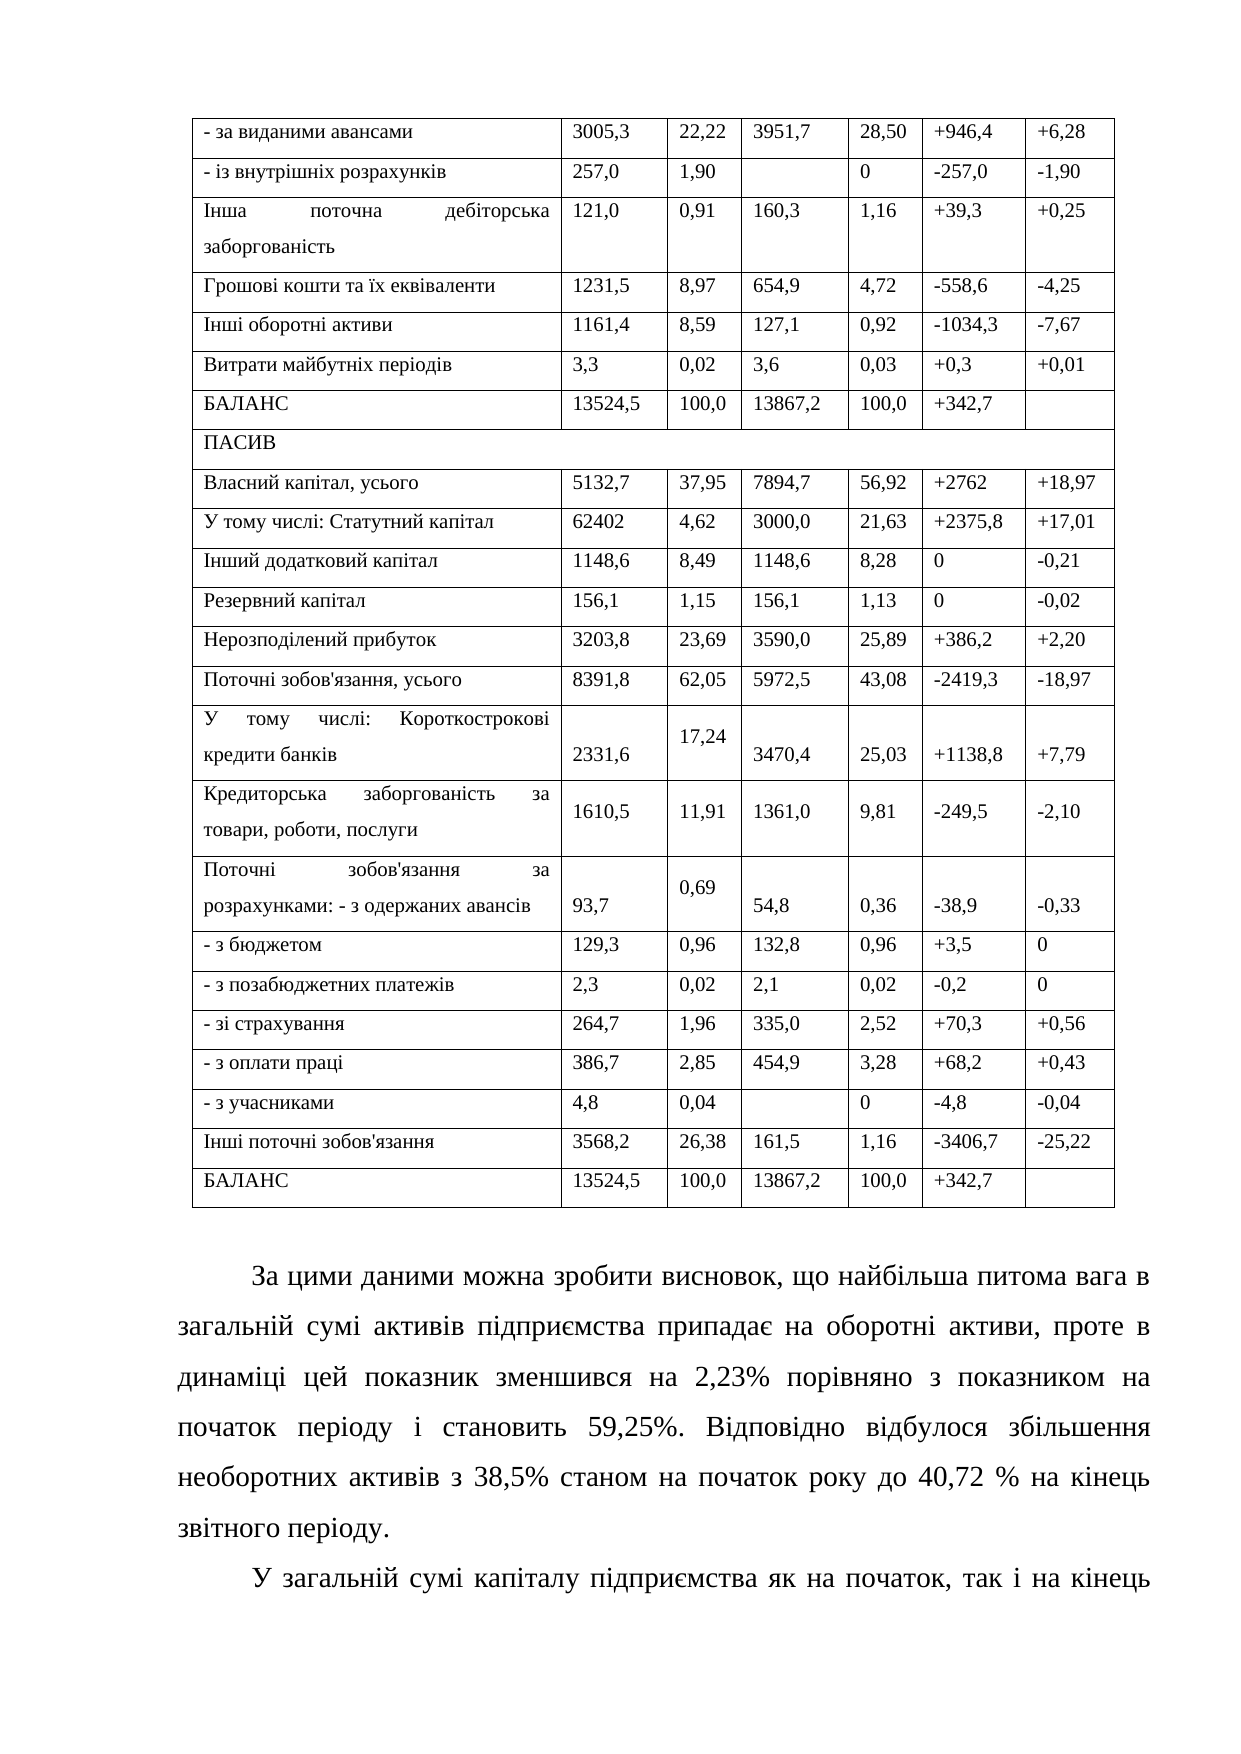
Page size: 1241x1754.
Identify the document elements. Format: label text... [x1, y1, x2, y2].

table_cell -25,22 [1026, 1129, 1114, 1167]
table_cell 0 [849, 159, 922, 197]
table_cell 2,85 [668, 1050, 741, 1089]
table_cell +342,7 [923, 391, 1025, 429]
table_cell +68,2 [923, 1050, 1025, 1089]
table_cell +17,01 [1026, 509, 1114, 547]
table_cell -2419,3 [923, 667, 1025, 705]
table_cell 43,08 [849, 667, 922, 705]
table_cell Нерозподілений прибуток [193, 627, 561, 666]
table_cell Грошові кошти та їх еквіваленти [193, 273, 561, 312]
table_cell 0,36 [849, 857, 922, 931]
table_cell 129,3 [562, 932, 667, 971]
table_cell 25,89 [849, 627, 922, 666]
table_cell 654,9 [742, 273, 848, 312]
table_cell -3406,7 [923, 1129, 1025, 1167]
table_cell 8,28 [849, 549, 922, 587]
table_cell 93,7 [562, 857, 667, 931]
table_cell Кредиторська заборгованість за товари, роботи, послуги [193, 781, 561, 856]
table_cell 2,3 [562, 972, 667, 1010]
table_cell - із внутрішніх розрахунків [193, 159, 561, 197]
table_cell - з оплати праці [193, 1050, 561, 1089]
table_cell 0,69 [668, 857, 741, 931]
table_cell 335,0 [742, 1011, 848, 1049]
table_cell 21,63 [849, 509, 922, 547]
table_cell 0,92 [849, 313, 922, 351]
table_cell +2,20 [1026, 627, 1114, 666]
table_cell -18,97 [1026, 667, 1114, 705]
table_cell +2375,8 [923, 509, 1025, 547]
table_cell 0,02 [668, 972, 741, 1010]
table_cell 1,16 [849, 1129, 922, 1167]
table_cell 54,8 [742, 857, 848, 931]
table_cell +342,7 [923, 1169, 1025, 1207]
table_cell 17,24 [668, 706, 741, 780]
table_cell 2,52 [849, 1011, 922, 1049]
table_cell 0 [1026, 972, 1114, 1010]
table_cell 0 [923, 588, 1025, 626]
table_cell 100,0 [668, 391, 741, 429]
table_cell 28,50 [849, 119, 922, 157]
table_cell 156,1 [562, 588, 667, 626]
table_cell У тому числі: Статутний капітал [193, 509, 561, 547]
table_cell БАЛАНС [193, 391, 561, 429]
table_cell -2,10 [1026, 781, 1114, 856]
table_cell 26,38 [668, 1129, 741, 1167]
table_cell - з учасниками [193, 1090, 561, 1128]
table_cell 3590,0 [742, 627, 848, 666]
table_cell 3,3 [562, 352, 667, 390]
table_cell +0,25 [1026, 198, 1114, 272]
table_cell 0,96 [668, 932, 741, 971]
table_cell -0,02 [1026, 588, 1114, 626]
table_cell 0,02 [668, 352, 741, 390]
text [177, 1560, 1152, 1593]
table_cell 121,0 [562, 198, 667, 272]
table_cell 5132,7 [562, 470, 667, 508]
table_cell 386,7 [562, 1050, 667, 1089]
table_cell 9,81 [849, 781, 922, 856]
table_cell 0,96 [849, 932, 922, 971]
table_cell Власний капітал, усього [193, 470, 561, 508]
table_cell 0 [849, 1090, 922, 1128]
table_cell +946,4 [923, 119, 1025, 157]
table_cell 127,1 [742, 313, 848, 351]
table_cell - зі страхування [193, 1011, 561, 1049]
table_cell - з бюджетом [193, 932, 561, 971]
table_cell 37,95 [668, 470, 741, 508]
table_cell 100,0 [849, 1169, 922, 1207]
table_cell 3951,7 [742, 119, 848, 157]
table_cell 5972,5 [742, 667, 848, 705]
table_cell 3470,4 [742, 706, 848, 780]
table_cell [1026, 1169, 1114, 1207]
table_cell 4,72 [849, 273, 922, 312]
table_cell +386,2 [923, 627, 1025, 666]
table_cell -38,9 [923, 857, 1025, 931]
table_cell 156,1 [742, 588, 848, 626]
table_cell -4,25 [1026, 273, 1114, 312]
table_cell 100,0 [849, 391, 922, 429]
table_cell Резервний капітал [193, 588, 561, 626]
table_cell 13867,2 [742, 1169, 848, 1207]
table_cell [1026, 391, 1114, 429]
table_cell 3005,3 [562, 119, 667, 157]
table_cell 0,03 [849, 352, 922, 390]
table_cell 1,15 [668, 588, 741, 626]
table_cell 25,03 [849, 706, 922, 780]
table_cell 13524,5 [562, 1169, 667, 1207]
table_cell 4,62 [668, 509, 741, 547]
table_cell 3203,8 [562, 627, 667, 666]
table_cell 1,96 [668, 1011, 741, 1049]
table_cell 264,7 [562, 1011, 667, 1049]
table_cell 1148,6 [562, 549, 667, 587]
text За цими даними можна зробити висновок, що найбільша питома вага в загальній сумі активів підприємства припадає на оборотні активи, проте в динаміці цей показник зменшився на 2,23% порівняно з показником на початок періоду і становить 59,25%. Відповідно відбулося збільшення необоротних активів з 38,5% станом на початок року до 40,72 % на кінець звітного періоду. [177, 1258, 1152, 1543]
table_cell Інші оборотні активи [193, 313, 561, 351]
table_cell 3,6 [742, 352, 848, 390]
table_cell Витрати майбутніх періодів [193, 352, 561, 390]
table_cell -558,6 [923, 273, 1025, 312]
table_cell 8391,8 [562, 667, 667, 705]
table_cell -0,21 [1026, 549, 1114, 587]
table_cell 8,59 [668, 313, 741, 351]
table_cell 3,28 [849, 1050, 922, 1089]
table_cell +0,56 [1026, 1011, 1114, 1049]
table_cell -4,8 [923, 1090, 1025, 1128]
table_cell БАЛАНС [193, 1169, 561, 1207]
table_cell 0 [923, 549, 1025, 587]
table_cell 1,16 [849, 198, 922, 272]
table_cell 1,90 [668, 159, 741, 197]
table_cell 1231,5 [562, 273, 667, 312]
table_cell -7,67 [1026, 313, 1114, 351]
table_cell 257,0 [562, 159, 667, 197]
table_cell +1138,8 [923, 706, 1025, 780]
table_cell 8,49 [668, 549, 741, 587]
table_cell 1161,4 [562, 313, 667, 351]
table_cell 13524,5 [562, 391, 667, 429]
table_cell -0,04 [1026, 1090, 1114, 1128]
table_cell +6,28 [1026, 119, 1114, 157]
table_cell +7,79 [1026, 706, 1114, 780]
table_cell +70,3 [923, 1011, 1025, 1049]
table_cell 8,97 [668, 273, 741, 312]
table_cell 7894,7 [742, 470, 848, 508]
table_cell 0 [1026, 932, 1114, 971]
table_cell 23,69 [668, 627, 741, 666]
table_cell 1,13 [849, 588, 922, 626]
table_cell -1,90 [1026, 159, 1114, 197]
table_cell ПАСИВ [193, 430, 1114, 469]
table_cell +0,43 [1026, 1050, 1114, 1089]
table_cell +0,01 [1026, 352, 1114, 390]
table_cell +2762 [923, 470, 1025, 508]
table_cell Поточні зобов'язання, усього [193, 667, 561, 705]
table_cell +0,3 [923, 352, 1025, 390]
table_cell +39,3 [923, 198, 1025, 272]
table_cell 4,8 [562, 1090, 667, 1128]
table_cell Інша поточна дебіторська заборгованість [193, 198, 561, 272]
table_cell 100,0 [668, 1169, 741, 1207]
table_cell 2331,6 [562, 706, 667, 780]
table_cell 3000,0 [742, 509, 848, 547]
table_cell 160,3 [742, 198, 848, 272]
table_cell 56,92 [849, 470, 922, 508]
table_cell 3568,2 [562, 1129, 667, 1167]
table_cell 132,8 [742, 932, 848, 971]
table_cell 1610,5 [562, 781, 667, 856]
table_cell Інший додатковий капітал [193, 549, 561, 587]
table_cell 2,1 [742, 972, 848, 1010]
table_cell -1034,3 [923, 313, 1025, 351]
table_cell 62,05 [668, 667, 741, 705]
table_cell -249,5 [923, 781, 1025, 856]
table_cell - за виданими авансами [193, 119, 561, 157]
table_cell Інші поточні зобов'язання [193, 1129, 561, 1167]
table_cell 62402 [562, 509, 667, 547]
table_cell 454,9 [742, 1050, 848, 1089]
table_cell -0,2 [923, 972, 1025, 1010]
table_cell 1361,0 [742, 781, 848, 856]
table_cell У тому числі: Короткострокові кредити банків [193, 706, 561, 780]
table_cell [742, 1090, 848, 1128]
table_cell +3,5 [923, 932, 1025, 971]
table_cell 0,91 [668, 198, 741, 272]
table_cell [742, 159, 848, 197]
table_cell -0,33 [1026, 857, 1114, 931]
table_cell 22,22 [668, 119, 741, 157]
table_cell Поточні зобов'язання за розрахунками: - з одержаних авансів [193, 857, 561, 931]
table_cell -257,0 [923, 159, 1025, 197]
table_cell 11,91 [668, 781, 741, 856]
table_cell 13867,2 [742, 391, 848, 429]
table_cell 0,02 [849, 972, 922, 1010]
table_cell +18,97 [1026, 470, 1114, 508]
table_cell 0,04 [668, 1090, 741, 1128]
table_cell 161,5 [742, 1129, 848, 1167]
table_cell - з позабюджетних платежів [193, 972, 561, 1010]
table_cell 1148,6 [742, 549, 848, 587]
